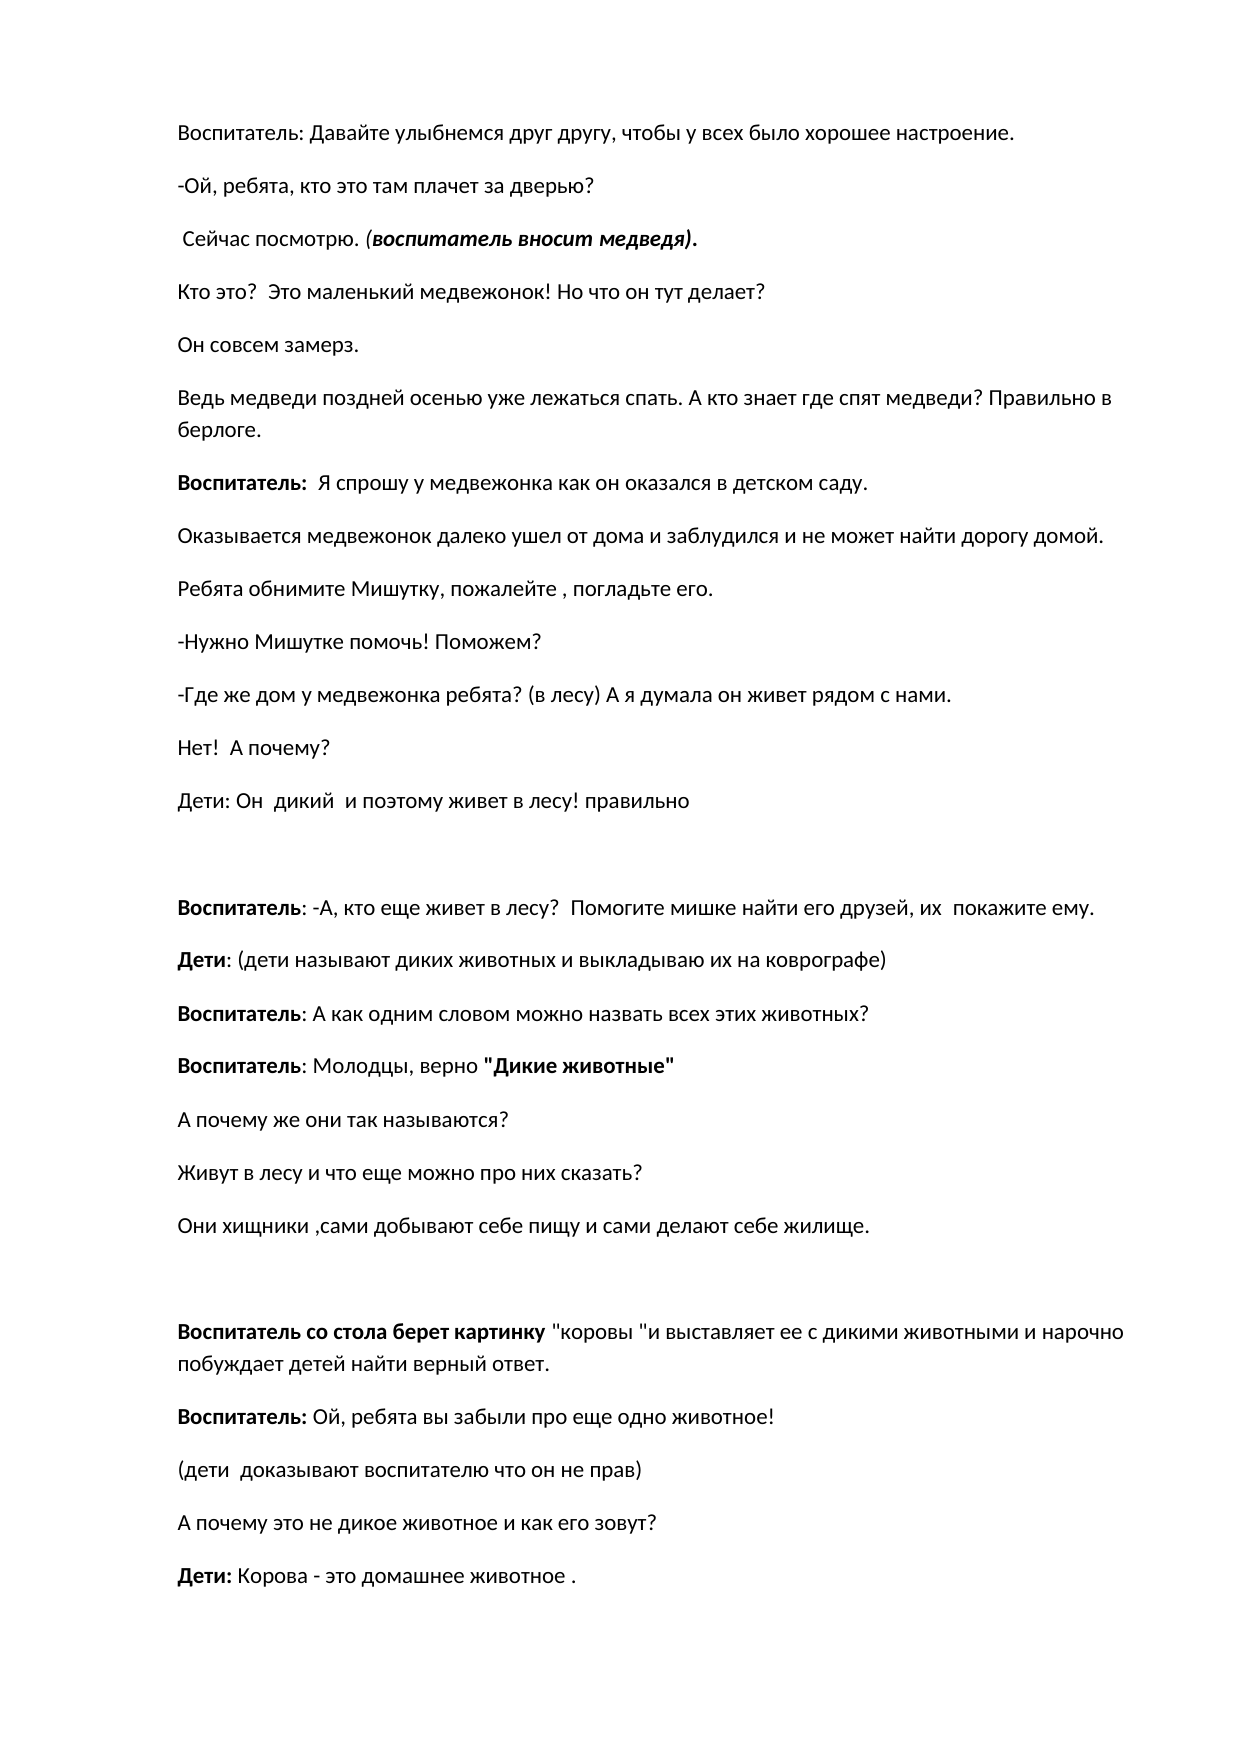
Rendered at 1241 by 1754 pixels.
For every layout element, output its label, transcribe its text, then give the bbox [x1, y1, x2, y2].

text Дети: Корова - это домашнее животное . [177, 1561, 1152, 1589]
text Воспитатель: -А, кто еще живет в лесу? Помогите мишке найти его друзей, их покажите ему. [177, 893, 1152, 921]
text Оказывается медвежонок далеко ушел от дома и заблудился и не может найти дорогу домой. [177, 521, 1152, 549]
text А почему же они так называются? [177, 1105, 1152, 1133]
text Ребята обнимите Мишутку, пожалейте , погладьте его. [177, 574, 1152, 602]
text Он совсем замерз. [177, 330, 1152, 358]
text Дети: (дети называют диких животных и выкладываю их на коврографе) [177, 946, 1152, 974]
text Воспитатель со стола берет картинку "коровы "и выставляет ее с дикими животными и нарочно побуждает детей найти верный ответ. [177, 1317, 1152, 1377]
text -Где же дом у медвежонка ребята? (в лесу) А я думала он живет рядом с нами. [177, 681, 1152, 708]
text Воспитатель: Я спрошу у медвежонка как он оказался в детском саду. [177, 468, 1152, 496]
text Воспитатель: Ой, ребята вы забыли про еще одно животное! [177, 1402, 1152, 1430]
text Ведь медведи поздней осенью уже лежаться спать. А кто знает где спят медведи? Правильно в берлоге. [177, 383, 1152, 443]
text Воспитатель: А как одним словом можно назвать всех этих животных? [177, 999, 1152, 1027]
text -Нужно Мишутке помочь! Поможем? [177, 627, 1152, 656]
text (дети доказывают воспитателю что он не прав) [177, 1455, 1152, 1483]
text Они хищники ,сами добывают себе пищу и сами делают себе жилище. [177, 1211, 1152, 1239]
text Нет! А почему? [177, 733, 1152, 762]
text Живут в лесу и что еще можно про них сказать? [177, 1158, 1152, 1186]
text Кто это? Это маленький медвежонок! Но что он тут делает? [177, 277, 1152, 305]
text А почему это не дикое животное и как его зовут? [177, 1508, 1152, 1536]
text Воспитатель: Молодцы, верно "Дикие животные" [177, 1052, 1152, 1080]
text Воспитатель: Давайте улыбнемся друг другу, чтобы у всех было хорошее настроение. [177, 118, 1152, 146]
text Сейчас посмотрю. (воспитатель вносит медведя). [177, 224, 1152, 252]
text Дети: Он дикий и поэтому живет в лесу! правильно [177, 787, 1152, 814]
text -Ой, ребята, кто это там плачет за дверью? [177, 171, 1152, 199]
